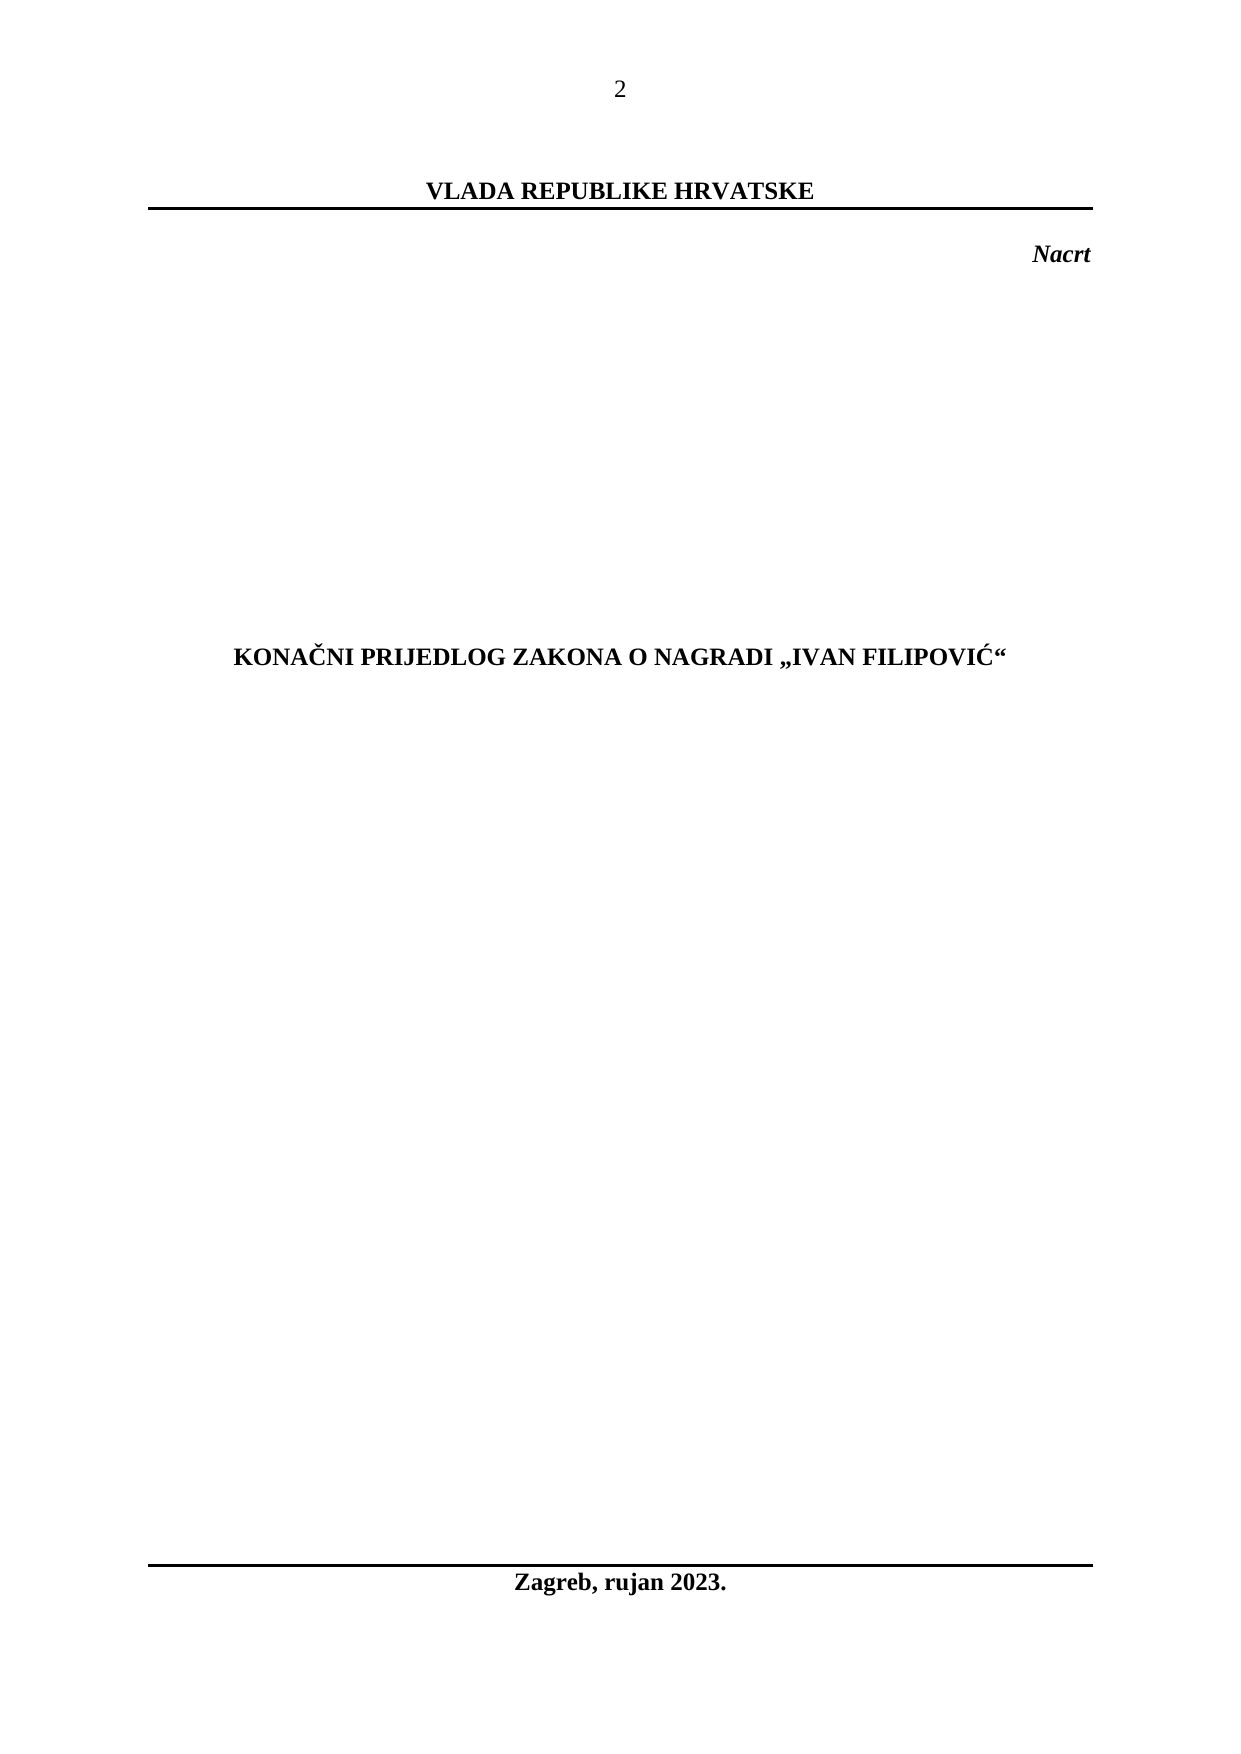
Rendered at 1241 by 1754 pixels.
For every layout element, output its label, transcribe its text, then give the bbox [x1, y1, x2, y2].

text VLADA REPUBLIKE HRVATSKE [148, 176, 1093, 207]
text Zagreb, rujan 2023. [148, 1567, 1093, 1596]
text KONAČNI PRIJEDLOG ZAKONA O NAGRADI „IVAN FILIPOVIĆ“ [148, 642, 1093, 670]
text Nacrt [148, 239, 1093, 268]
